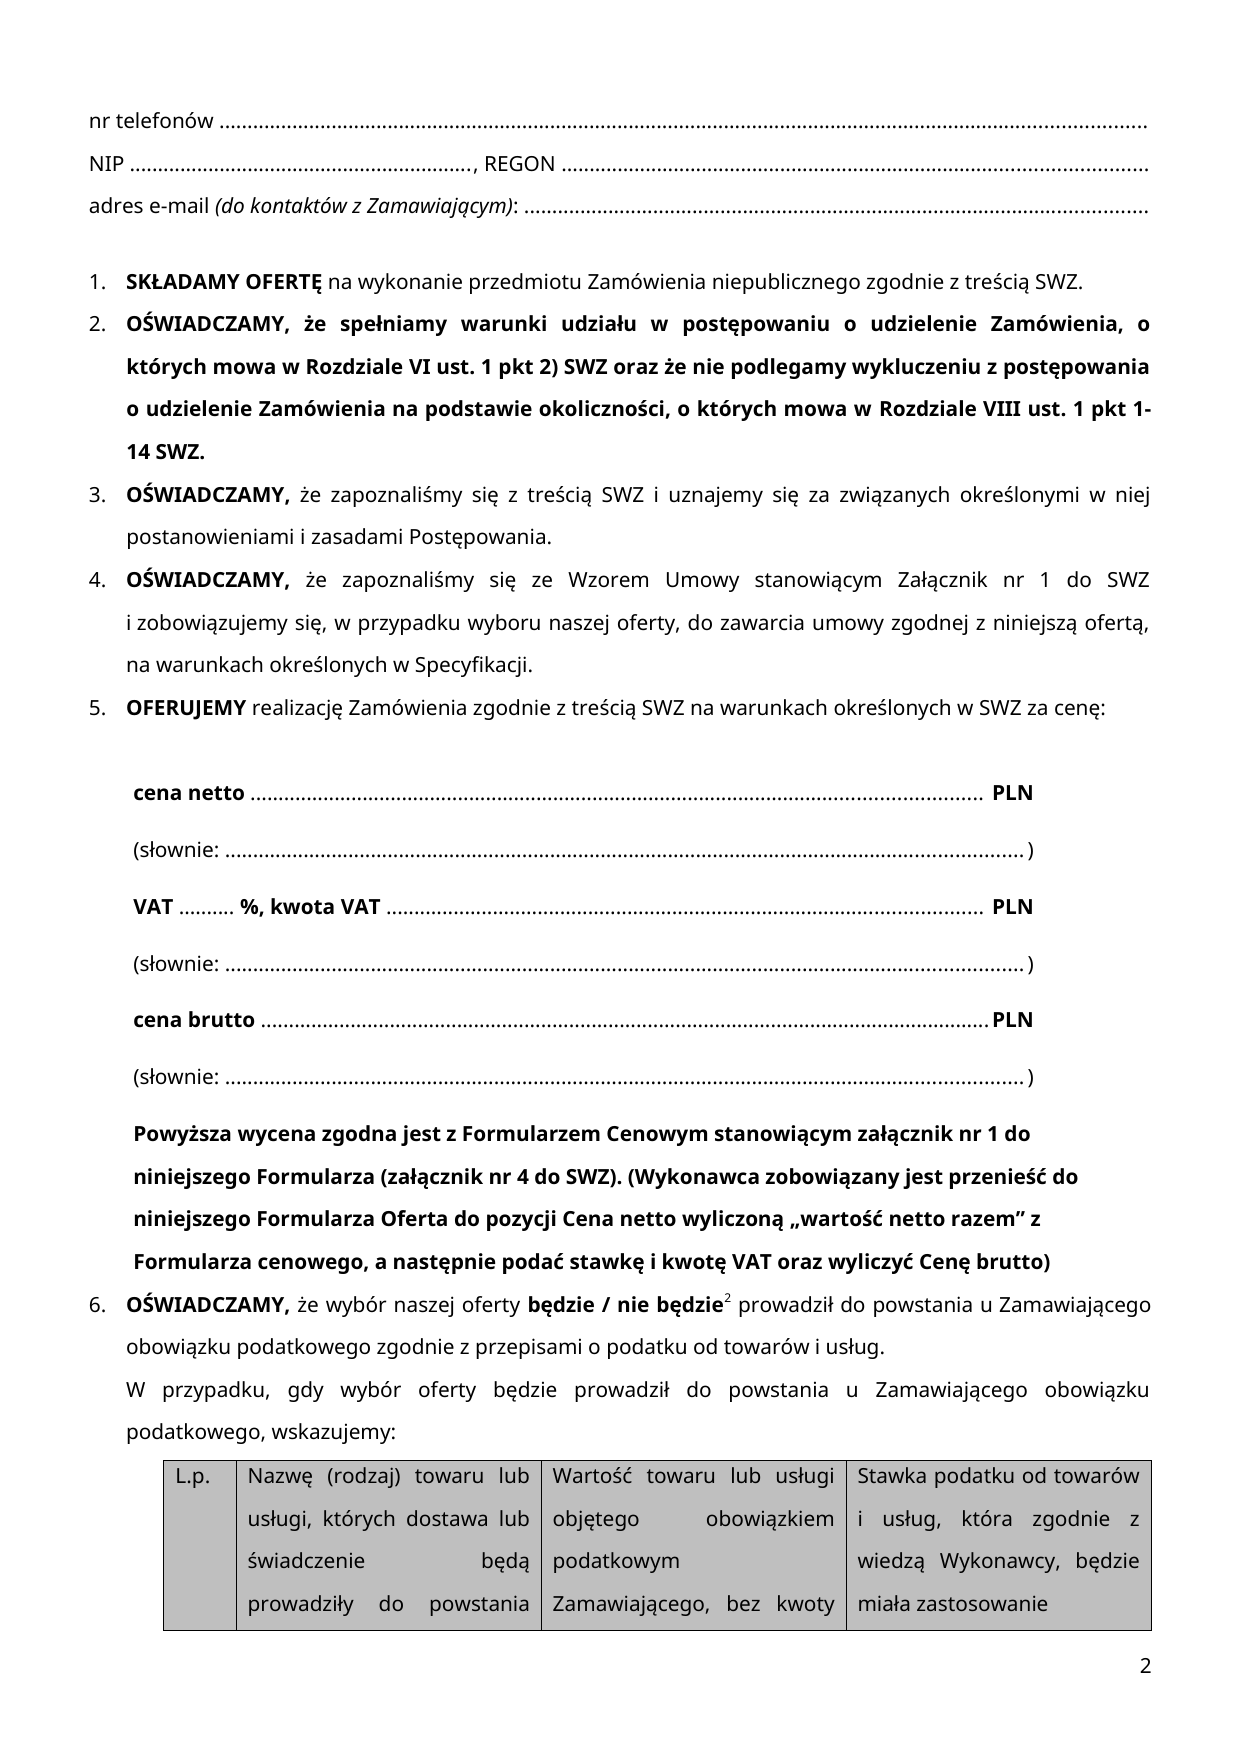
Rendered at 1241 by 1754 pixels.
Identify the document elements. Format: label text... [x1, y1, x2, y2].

list OŚWIADCZAMY, że wybór naszej oferty będzie / nie będzie2 prowadził do powstania u Zamawiającego obowiązku podatkowego zgodnie z przepisami o podatku od towarów i usług. [89, 1290, 1152, 1361]
list OŚWIADCZAMY, że zapoznaliśmy się ze Wzorem Umowy stanowiącym Załącznik nr 1 do SWZ i zobowiązujemy się, w przypadku wyboru naszej oferty, do zawarcia umowy zgodnej z niniejszą ofertą, na warunkach określonych w Specyfikacji. [89, 565, 1152, 679]
list SKŁADAMY OFERTĘ na wykonanie przedmiotu Zamówienia niepublicznego zgodnie z treścią SWZ. [89, 267, 1152, 295]
text W przypadku, gdy wybór oferty będzie prowadził do powstania u Zamawiającego obowiązku podatkowego, wskazujemy: [126, 1375, 1152, 1446]
text VAT .......... %, kwota VAT PLN [133, 892, 1152, 920]
text NIP , REGON [89, 149, 1152, 177]
text nr telefonów [89, 106, 1152, 135]
text adres e-mail (do kontaktów z Zamawiającym): [89, 192, 1152, 220]
table_header L.p. [164, 1461, 236, 1630]
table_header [542, 1461, 846, 1630]
text (słownie: ) [133, 835, 1152, 863]
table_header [237, 1461, 541, 1630]
text cena brutto PLN [133, 1006, 1152, 1034]
list OFERUJEMY realizację Zamówienia zgodnie z treścią SWZ na warunkach określonych w SWZ za cenę: [89, 693, 1152, 721]
text (słownie: ) [133, 949, 1152, 977]
text Powyższa wycena zgodna jest z Formularzem Cenowym stanowiącym załącznik nr 1 do niniejszego Formularza (załącznik nr 4 do SWZ). (Wykonawca zobowiązany jest przenieść do niniejszego Formularza Oferta do pozycji Cena netto wyliczoną „wartość netto razem” z Formularza cenowego, a następnie podać stawkę i kwotę VAT oraz wyliczyć Cenę brutto) [133, 1119, 1152, 1276]
list Oświadczamy, że zapoznaliśmy się z treścią SWZ i uznajemy się za związanych określonymi w niej postanowieniami i zasadami Postępowania. [89, 480, 1152, 551]
text (słownie: ) [133, 1062, 1152, 1091]
list OŚWIADCZAMY, że spełniamy warunki udziału w postępowaniu o udzielenie Zamówienia, o których mowa w Rozdziale VI ust. 1 pkt 2) SWZ oraz że nie podlegamy wykluczeniu z postępowania o udzielenie Zamówienia na podstawie okoliczności, o których mowa w Rozdziale VIII ust. 1 pkt 1-14 SWZ. [89, 309, 1152, 466]
text cena netto PLN [133, 778, 1152, 806]
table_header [847, 1461, 1151, 1630]
